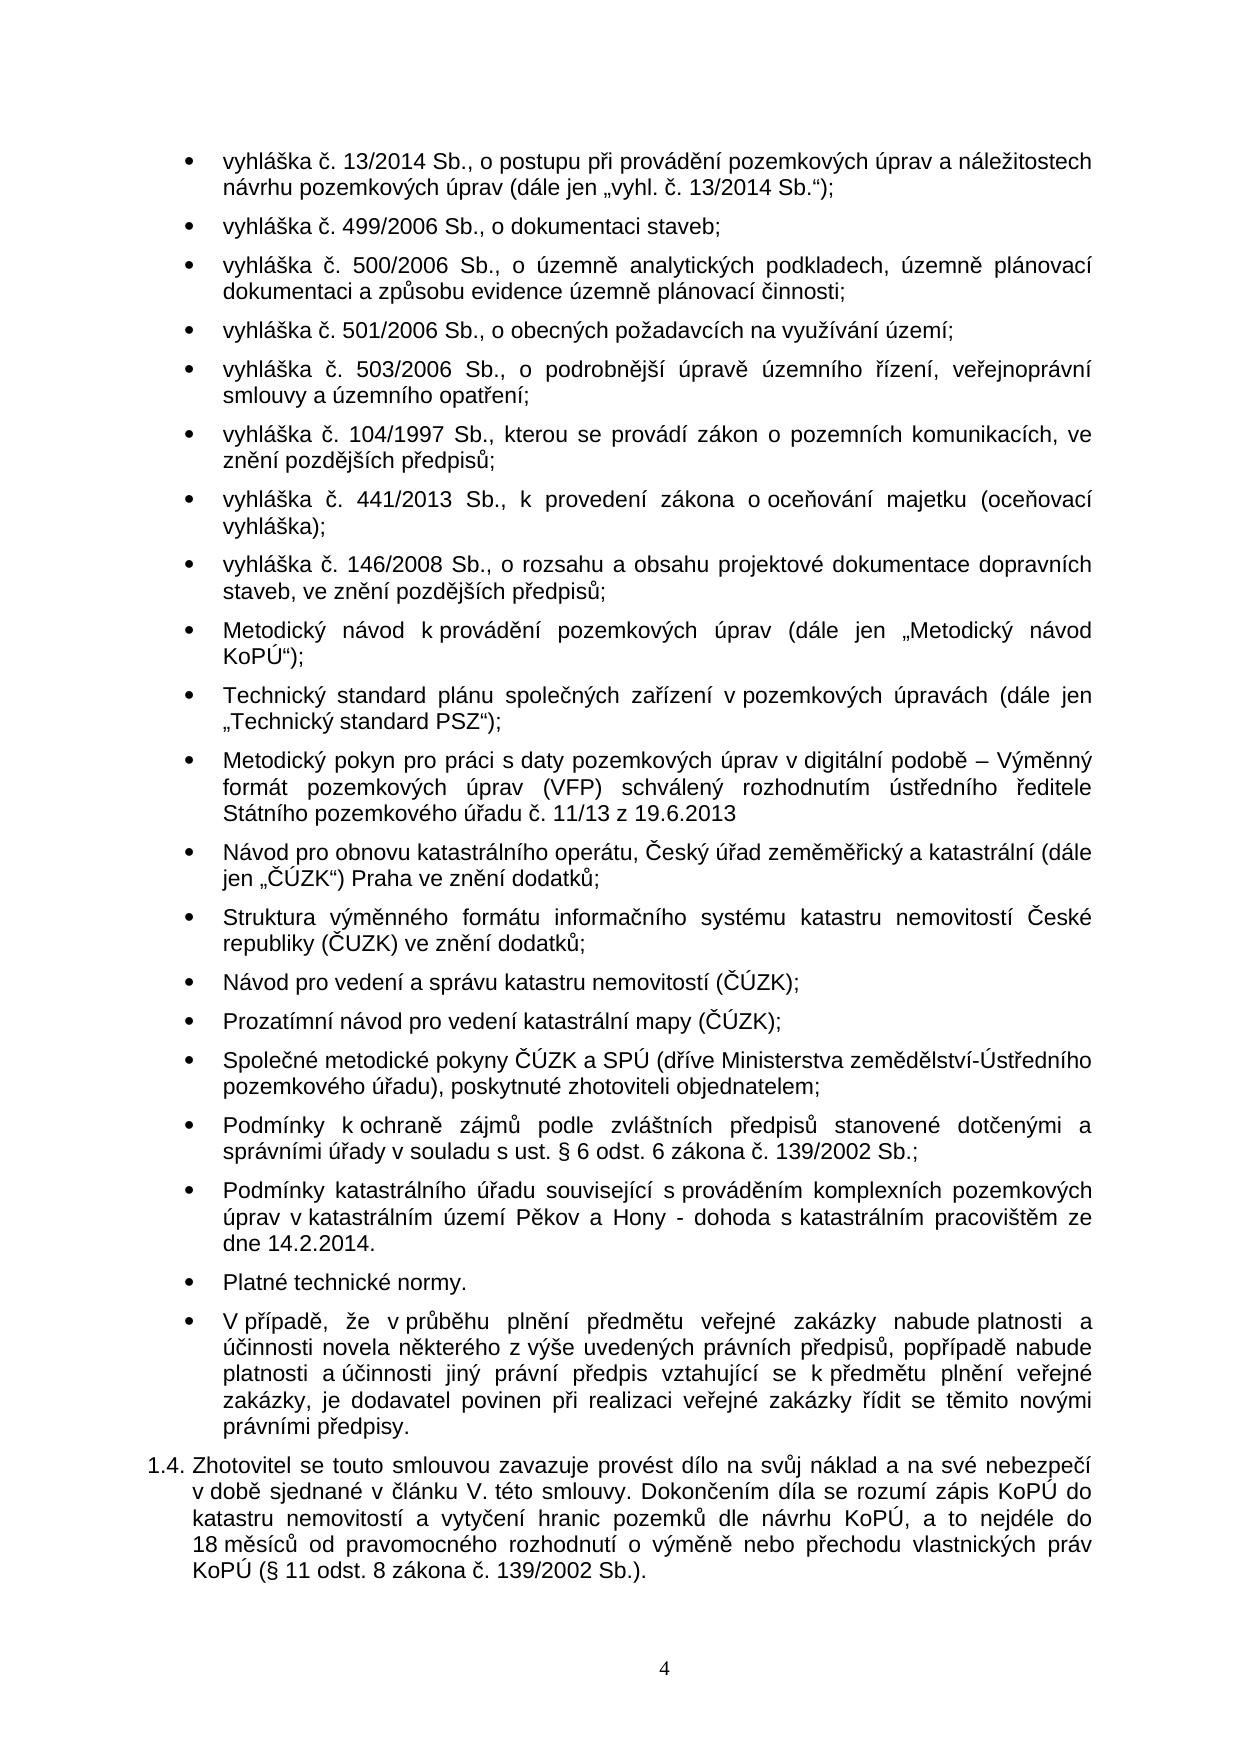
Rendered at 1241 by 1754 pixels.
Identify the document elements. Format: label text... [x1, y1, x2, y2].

list Platné technické normy. [185, 1269, 1092, 1295]
list Metodický návod k provádění pozemkových úprav (dále jen „Metodický návod KoPÚ“); [185, 617, 1092, 669]
list vyhláška č. 146/2008 Sb., o rozsahu a obsahu projektové dokumentace dopravních staveb, ve znění pozdějších předpisů; [185, 551, 1092, 604]
list Technický standard plánu společných zařízení v pozemkových úpravách (dále jen „Technický standard PSZ“); [185, 682, 1092, 734]
list Návod pro obnovu katastrálního operátu, Český úřad zeměměřický a katastrální (dále jen „ČÚZK“) Praha ve znění dodatků; [185, 839, 1092, 891]
list vyhláška č. 441/2013 Sb., k provedení zákona o oceňování majetku (oceňovací vyhláška); [185, 486, 1092, 539]
list vyhláška č. 104/1997 Sb., kterou se provádí zákon o pozemních komunikacích, ve znění pozdějších předpisů; [185, 421, 1092, 474]
list Metodický pokyn pro práci s daty pozemkových úprav v digitální podobě – Výměnný formát pozemkových úprav (VFP) schválený rozhodnutím ústředního ředitele Státního pozemkového úřadu č. 11/13 z 19.6.2013 [185, 747, 1092, 826]
list Návod pro vedení a správu katastru nemovitostí (ČÚZK); [185, 969, 1092, 995]
list vyhláška č. 501/2006 Sb., o obecných požadavcích na využívání území; [185, 317, 1092, 343]
list Společné metodické pokyny ČÚZK a SPÚ (dříve Ministerstva zemědělství-Ústředního pozemkového úřadu), poskytnuté zhotoviteli objednatelem; [185, 1047, 1092, 1099]
list vyhláška č. 503/2006 Sb., o podrobnější úpravě územního řízení, veřejnoprávní smlouvy a územního opatření; [185, 356, 1092, 408]
list vyhláška č. 13/2014 Sb., o postupu při provádění pozemkových úprav a náležitostech návrhu pozemkových úprav (dále jen „vyhl. č. 13/2014 Sb.“); [185, 148, 1092, 200]
list V případě, že v průběhu plnění předmětu veřejné zakázky nabude platnosti a účinnosti novela některého z výše uvedených právních předpisů, popřípadě nabude platnosti a účinnosti jiný právní předpis vztahující se k předmětu plnění veřejné zakázky, je dodavatel povinen při realizaci veřejné zakázky řídit se těmito novými právními předpisy. [185, 1308, 1092, 1439]
list Podmínky katastrálního úřadu související s prováděním komplexních pozemkových úprav v katastrálním území Pěkov a Hony - dohoda s katastrálním pracovištěm ze dne 14.2.2014. [185, 1177, 1092, 1256]
list Podmínky k ochraně zájmů podle zvláštních předpisů stanovené dotčenými a správními úřady v souladu s ust. § 6 odst. 6 zákona č. 139/2002 Sb.; [185, 1112, 1092, 1165]
list vyhláška č. 499/2006 Sb., o dokumentaci staveb; [185, 213, 1092, 239]
list Prozatímní návod pro vedení katastrální mapy (ČÚZK); [185, 1008, 1092, 1034]
list Struktura výměnného formátu informačního systému katastru nemovitostí České republiky (ČUZK) ve znění dodatků; [185, 904, 1092, 957]
list vyhláška č. 500/2006 Sb., o územně analytických podkladech, územně plánovací dokumentaci a způsobu evidence územně plánovací činnosti; [185, 252, 1092, 304]
list Zhotovitel se touto smlouvou zavazuje provést dílo na svůj náklad a na své nebezpečí v době sjednané v článku V. této smlouvy. Dokončením díla se rozumí zápis KoPÚ do katastru nemovitostí a vytyčení hranic pozemků dle návrhu KoPÚ, a to nejdéle do 18 měsíců od pravomocného rozhodnutí o výměně nebo přechodu vlastnických práv KoPÚ (§ 11 odst. 8 zákona č. 139/2002 Sb.). [147, 1452, 1092, 1584]
